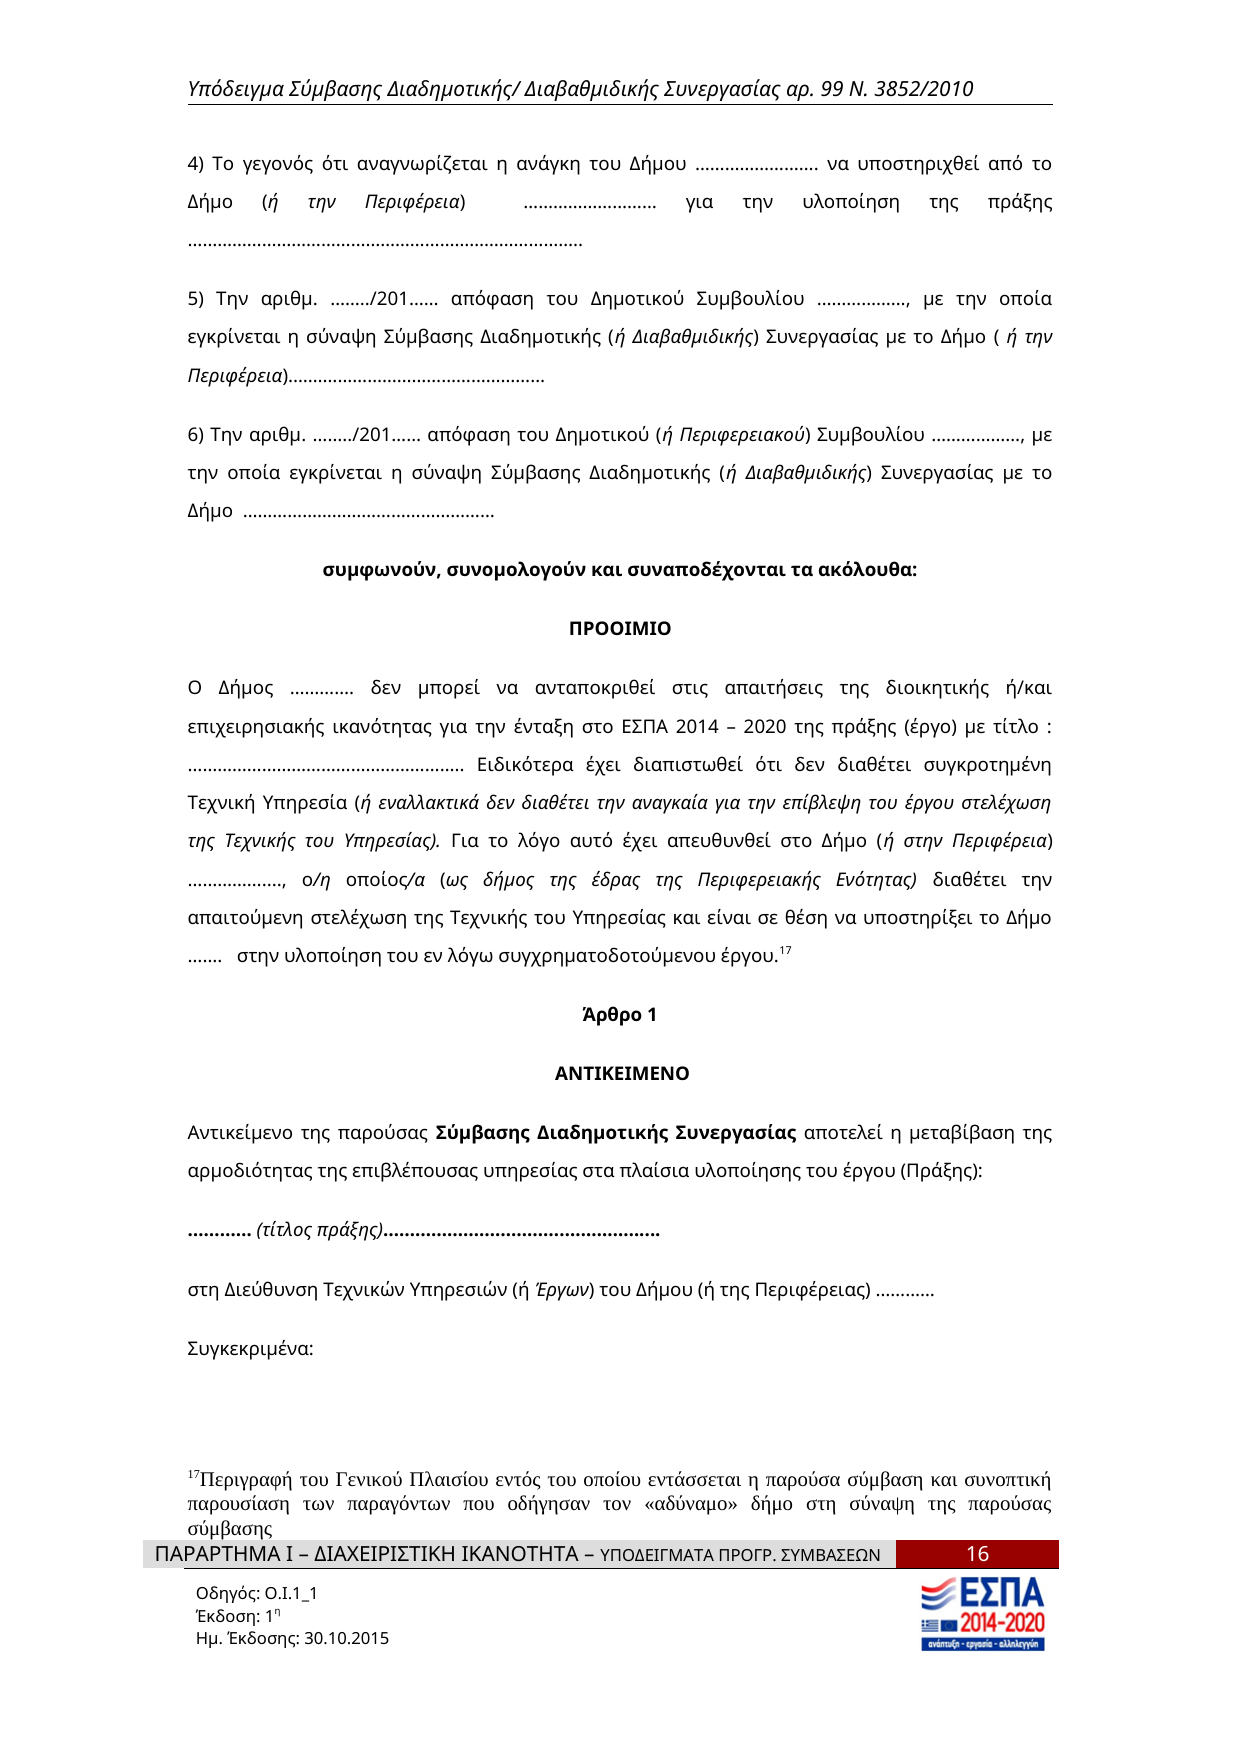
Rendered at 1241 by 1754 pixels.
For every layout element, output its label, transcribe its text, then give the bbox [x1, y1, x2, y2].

text στη Διεύθυνση Τεχνικών Υπηρεσιών (ή Έργων) του Δήμου (ή της Περιφέρειας) ………… [187, 1276, 1053, 1301]
text 4) Το γεγονός ότι αναγνωρίζεται η ανάγκη του Δήμου ……………………. να υποστηριχθεί από το Δήμο (ή την Περιφέρεια) ……………………… για την υλοποίηση της πράξης …………………………………………………………………….. [187, 150, 1053, 252]
text συμφωνούν, συνομολογούν και συναποδέχονται τα ακόλουθα: [187, 557, 1053, 582]
text 6) Την αριθμ. ……../201…… απόφαση του Δημοτικού (ή Περιφερειακού) Συμβουλίου ………………, με την οποία εγκρίνεται η σύναψη Σύμβασης Διαδημοτικής (ή Διαβαθμιδικής) Συνεργασίας με το Δήμο …………………………………………… [187, 421, 1053, 523]
text ………… (τίτλος πράξης)………………………………………….... [187, 1217, 1053, 1242]
text ΑΝΤΙΚΕΙΜΕΝΟ [187, 1060, 1053, 1086]
text Αντικείμενο της παρούσας Σύμβασης Διαδημοτικής Συνεργασίας αποτελεί η μεταβίβαση της αρμοδιότητας της επιβλέπουσας υπηρεσίας στα πλαίσια υλοποίησης του έργου (Πράξης): [187, 1119, 1053, 1183]
text 5) Την αριθμ. ……../201…… απόφαση του Δημοτικού Συμβουλίου ………………, με την οποία εγκρίνεται η σύναψη Σύμβασης Διαδημοτικής (ή Διαβαθμιδικής) Συνεργασίας με το Δήμο ( ή την Περιφέρεια).…………………………………………… [187, 286, 1053, 387]
text ΠΡΟΟΙΜΙΟ [187, 616, 1053, 641]
picture [918, 1575, 1048, 1653]
text Άρθρο 1 [187, 1001, 1053, 1027]
text Συγκεκριμένα: [187, 1335, 1053, 1360]
text Ο Δήμος …………. δεν μπορεί να ανταποκριθεί στις απαιτήσεις της διοικητικής ή/και επιχειρησιακής ικανότητας για την ένταξη στο ΕΣΠΑ 2014 – 2020 της πράξης (έργο) με τίτλο : ……………………………………………….. Ειδικότερα έχει διαπιστωθεί ότι δεν διαθέτει συγκροτημένη Τεχνική Υπηρεσία (ή εναλλακτικά δεν διαθέτει την αναγκαία για την επίβλεψη του έργου στελέχωση της Τεχνικής του Υπηρεσίας). Για το λόγο αυτό έχει απευθυνθεί στο Δήμο (ή στην Περιφέρεια) ……………...., ο/η οποίος/α (ως δήμος της έδρας της Περιφερειακής Ενότητας) διαθέτει την απαιτούμενη στελέχωση της Τεχνικής του Υπηρεσίας και είναι σε θέση να υποστηρίξει το Δήμο ……. στην υλοποίηση του εν λόγω συγχρηματοδοτούμενου έργου. [187, 675, 1053, 968]
